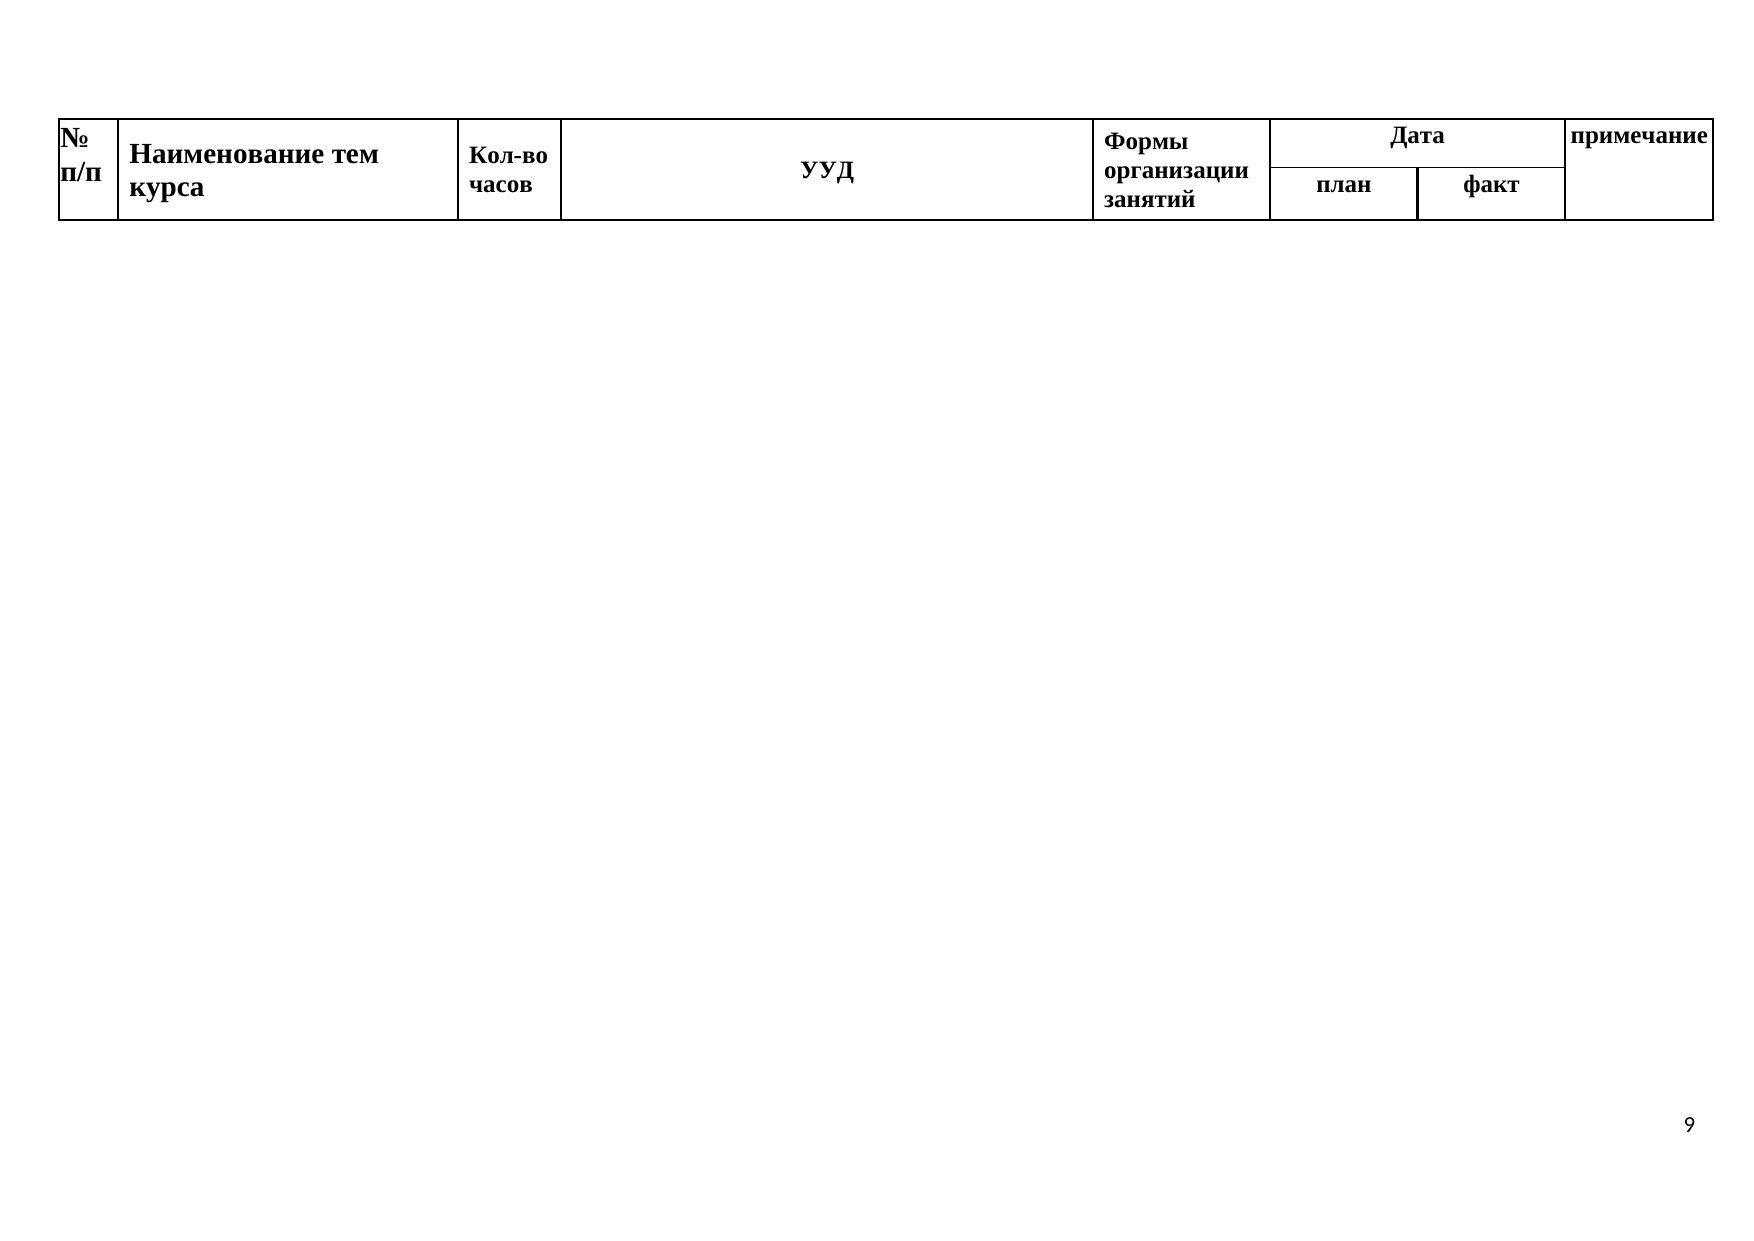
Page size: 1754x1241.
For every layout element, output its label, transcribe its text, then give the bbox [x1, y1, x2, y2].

table_cell факт [1419, 168, 1564, 219]
table_header Дата [1271, 120, 1564, 167]
table_header Формы организации занятий [1094, 120, 1269, 219]
table_cell план [1271, 168, 1416, 219]
table_header Кол-во часов [459, 120, 560, 219]
table_header Наименование тем курса [119, 120, 457, 219]
table_header УУД [562, 120, 1092, 219]
table_header примечание [1566, 120, 1712, 219]
table_header № п/п [60, 120, 117, 219]
